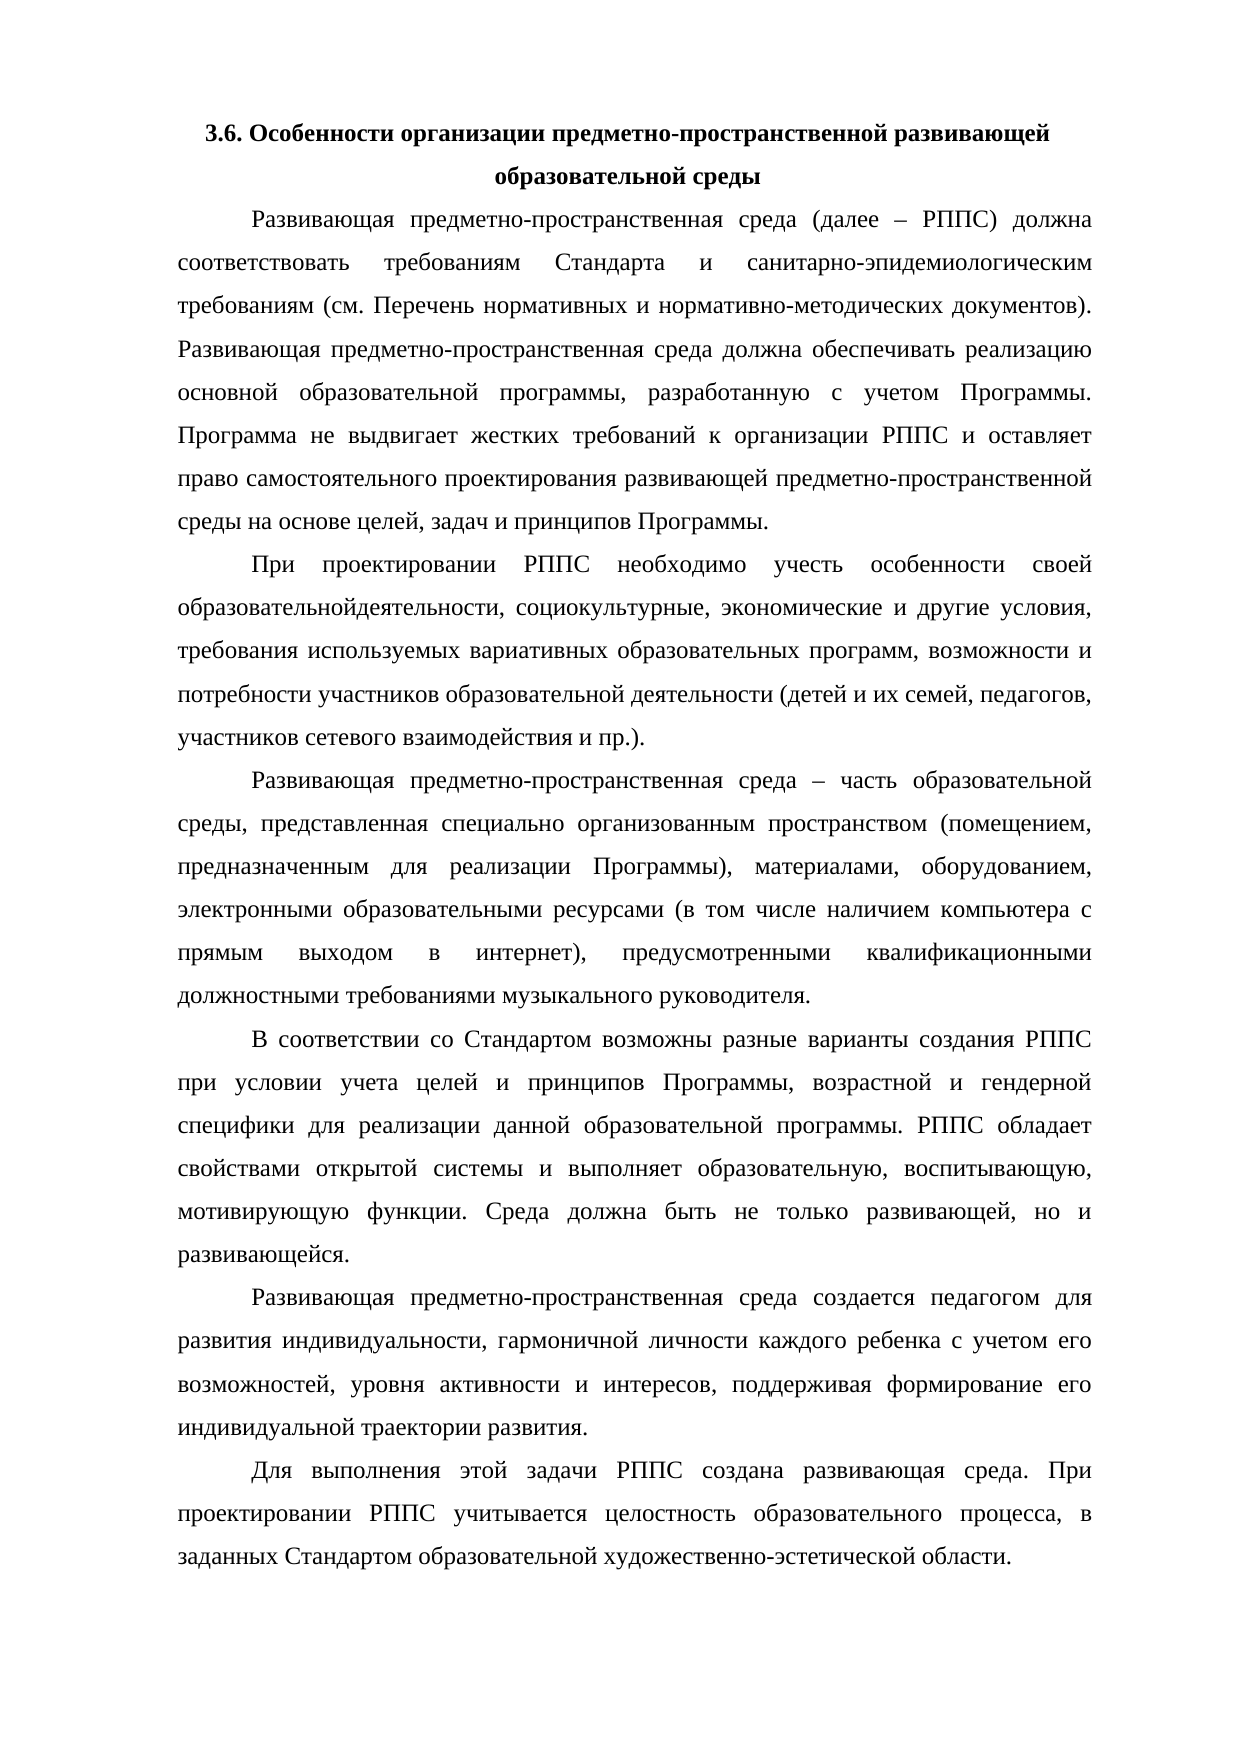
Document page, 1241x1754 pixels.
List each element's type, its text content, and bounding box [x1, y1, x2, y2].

text Для выполнения этой задачи РППС создана развивающая среда. При проектировании РППС учитывается целостность образовательного процесса, в заданных Стандартом образовательной художественно-эстетической области. [177, 1455, 1093, 1570]
text 3.6. Особенности организации предметно-пространственной развивающей образовательной среды [162, 118, 1093, 190]
text Развивающая предметно-пространственная среда создается педагогом для развития индивидуальности, гармоничной личности каждого ребенка с учетом его возможностей, уровня активности и интересов, поддерживая формирование его индивидуальной траектории развития. [177, 1282, 1093, 1441]
text Развивающая предметно-пространственная среда (далее – РППС) должна соответствовать требованиям Стандарта и санитарно-эпидемиологическим требованиям (см. Перечень нормативных и нормативно-методических документов). Развивающая предметно-пространственная среда должна обеспечивать реализацию основной образовательной программы, разработанную с учетом Программы. Программа не выдвигает жестких требований к организации РППС и оставляет право самостоятельного проектирования развивающей предметно-пространственной среды на основе целей, задач и принципов Программы. [177, 204, 1093, 535]
text Развивающая предметно-пространственная среда – часть образовательной среды, представленная специально организованным пространством (помещением, предназначенным для реализации Программы), материалами, оборудованием, электронными образовательными ресурсами (в том числе наличием компьютера с прямым выходом в интернет), предусмотренными квалификационными должностными требованиями музыкального руководителя. [177, 765, 1093, 1009]
text При проектировании РППС необходимо учесть особенности своей образовательнойдеятельности, социокультурные, экономические и другие условия, требования используемых вариативных образовательных программ, возможности и потребности участников образовательной деятельности (детей и их семей, педагогов, участников сетевого взаимодействия и пр.). [177, 549, 1093, 751]
text В соответствии со Стандартом возможны разные варианты создания РППС при условии учета целей и принципов Программы, возрастной и гендерной специфики для реализации данной образовательной программы. РППС обладает свойствами открытой системы и выполняет образовательную, воспитывающую, мотивирующую функции. Среда должна быть не только развивающей, но и развивающейся. [177, 1024, 1093, 1268]
